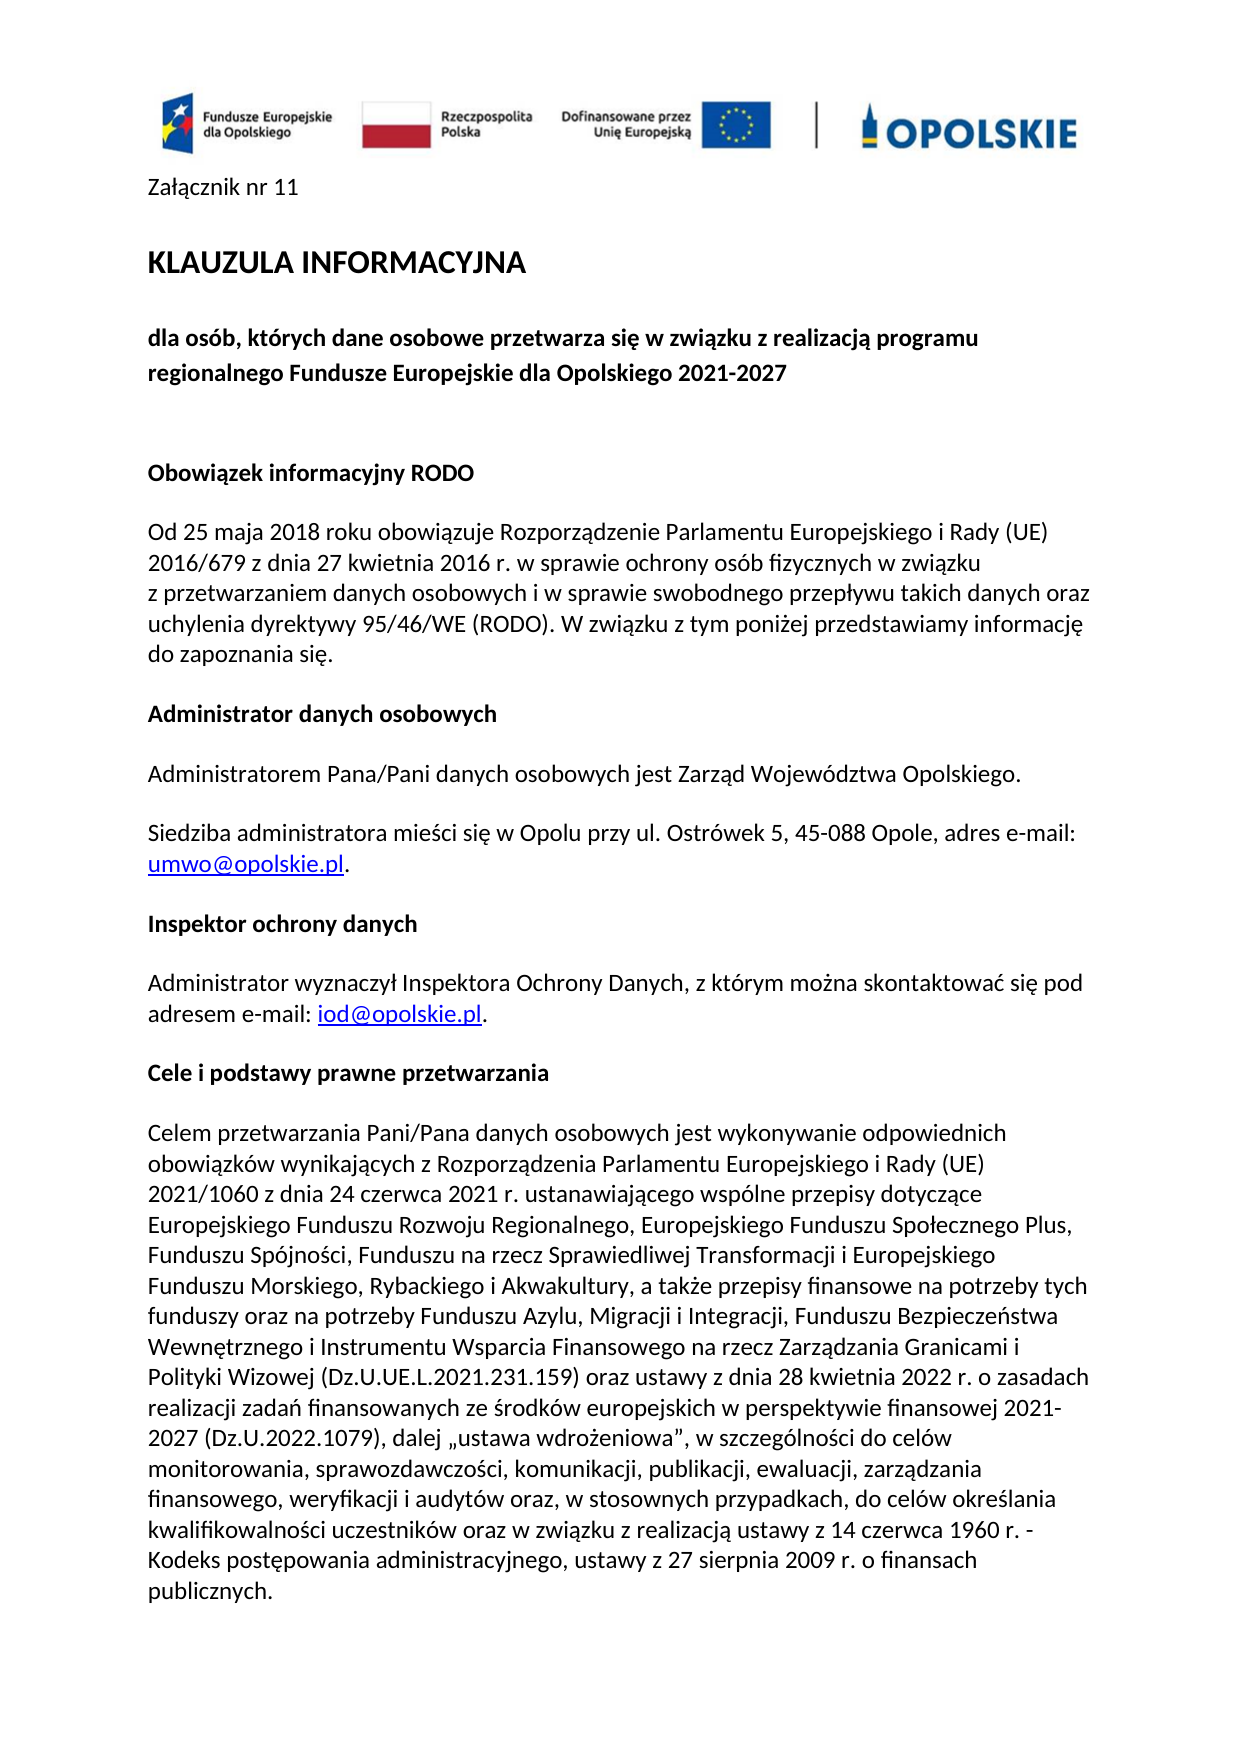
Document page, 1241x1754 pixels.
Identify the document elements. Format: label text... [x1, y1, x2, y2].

text Cele i podstawy prawne przetwarzania [148, 1058, 1093, 1088]
text Administrator danych osobowych [148, 698, 1093, 729]
text Od 25 maja 2018 roku obowiązuje Rozporządzenie Parlamentu Europejskiego i Rady (UE) 2016/679 z dnia 27 kwietnia 2016 r. w sprawie ochrony osób fizycznych w związku z przetwarzaniem danych osobowych i w sprawie swobodnego przepływu takich danych oraz uchylenia dyrektywy 95/46/WE (RODO). W związku z tym poniżej przedstawiamy informację do zapoznania się. [148, 516, 1093, 669]
text dla osób, których dane osobowe przetwarza się w związku z realizacją programu regionalnego Fundusze Europejskie dla Opolskiego 2021-2027 [148, 322, 1093, 388]
text Celem przetwarzania Pani/Pana danych osobowych jest wykonywanie odpowiednich obowiązków wynikających z Rozporządzenia Parlamentu Europejskiego i Rady (UE) 2021/1060 z dnia 24 czerwca 2021 r. ustanawiającego wspólne przepisy dotyczące Europejskiego Funduszu Rozwoju Regionalnego, Europejskiego Funduszu Społecznego Plus, Funduszu Spójności, Funduszu na rzecz Sprawiedliwej Transformacji i Europejskiego Funduszu Morskiego, Rybackiego i Akwakultury, a także przepisy finansowe na potrzeby tych funduszy oraz na potrzeby Funduszu Azylu, Migracji i Integracji, Funduszu Bezpieczeństwa Wewnętrznego i Instrumentu Wsparcia Finansowego na rzecz Zarządzania Granicami i Polityki Wizowej (Dz.U.UE.L.2021.231.159) oraz ustawy z dnia 28 kwietnia 2022 r. o zasadach realizacji zadań finansowanych ze środków europejskich w perspektywie finansowej 2021-2027 (Dz.U.2022.1079), dalej „ustawa wdrożeniowa”, w szczególności do celów monitorowania, sprawozdawczości, komunikacji, publikacji, ewaluacji, zarządzania finansowego, weryfikacji i audytów oraz, w stosownych przypadkach, do celów określania kwalifikowalności uczestników oraz w związku z realizacją ustawy z 14 czerwca 1960 r. - Kodeks postępowania administracyjnego, ustawy z 27 sierpnia 2009 r. o finansach publicznych. [148, 1117, 1093, 1606]
picture [147, 73, 1093, 171]
text Siedziba administratora mieści się w Opolu przy ul. Ostrówek 5, 45-088 Opole, adres e-mail: umwo@opolskie.pl. [148, 817, 1093, 878]
text Inspektor ochrony danych [148, 908, 1093, 938]
text Administrator wyznaczył Inspektora Ochrony Danych, z którym można skontaktować się pod adresem e-mail: iod@opolskie.pl. [148, 967, 1093, 1028]
text Obowiązek informacyjny RODO [148, 457, 1093, 487]
text KLAUZULA INFORMACYJNA [148, 241, 1093, 281]
text Administratorem Pana/Pani danych osobowych jest Zarząd Województwa Opolskiego. [148, 758, 1093, 788]
text Załącznik nr 11 [148, 171, 1093, 201]
